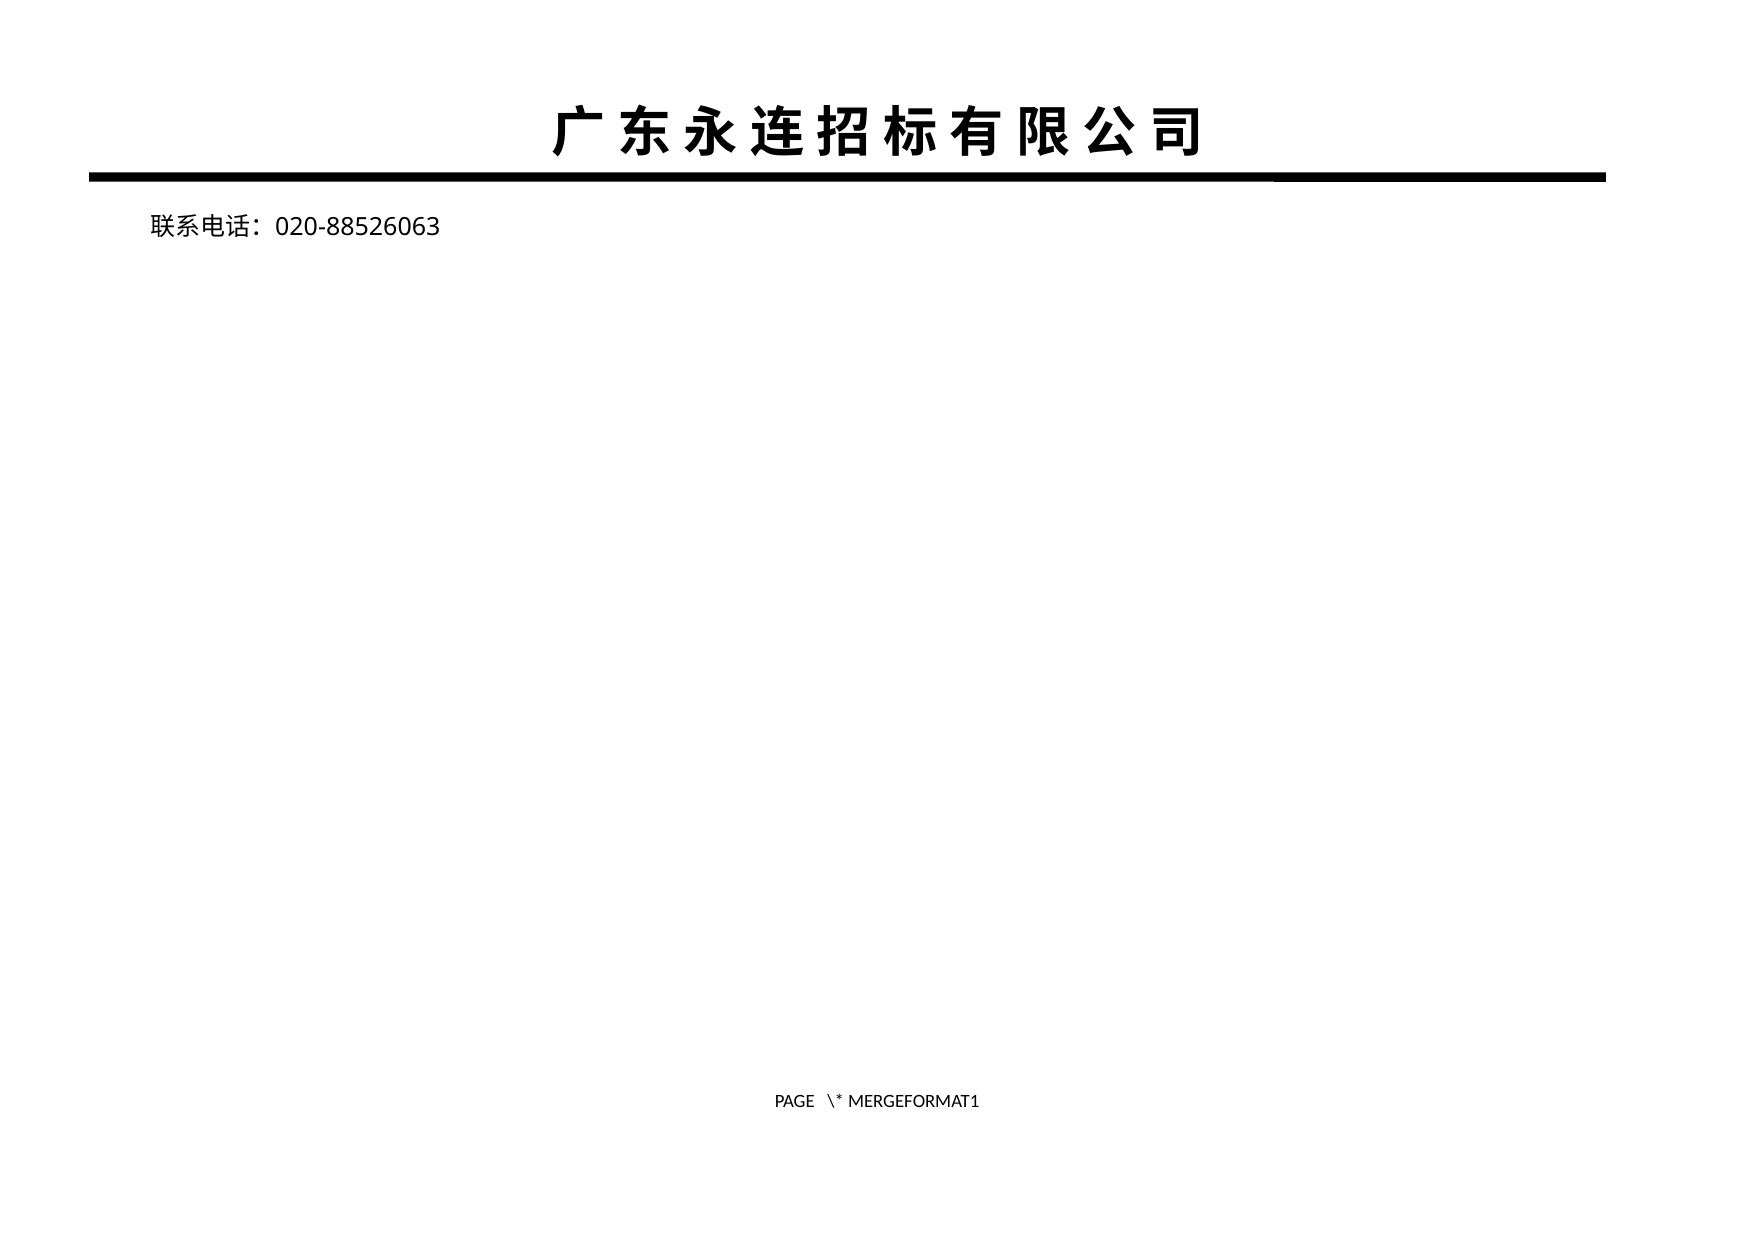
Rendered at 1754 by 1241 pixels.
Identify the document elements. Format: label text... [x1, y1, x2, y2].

text 联系电话：020-88526063 [150, 206, 1604, 243]
